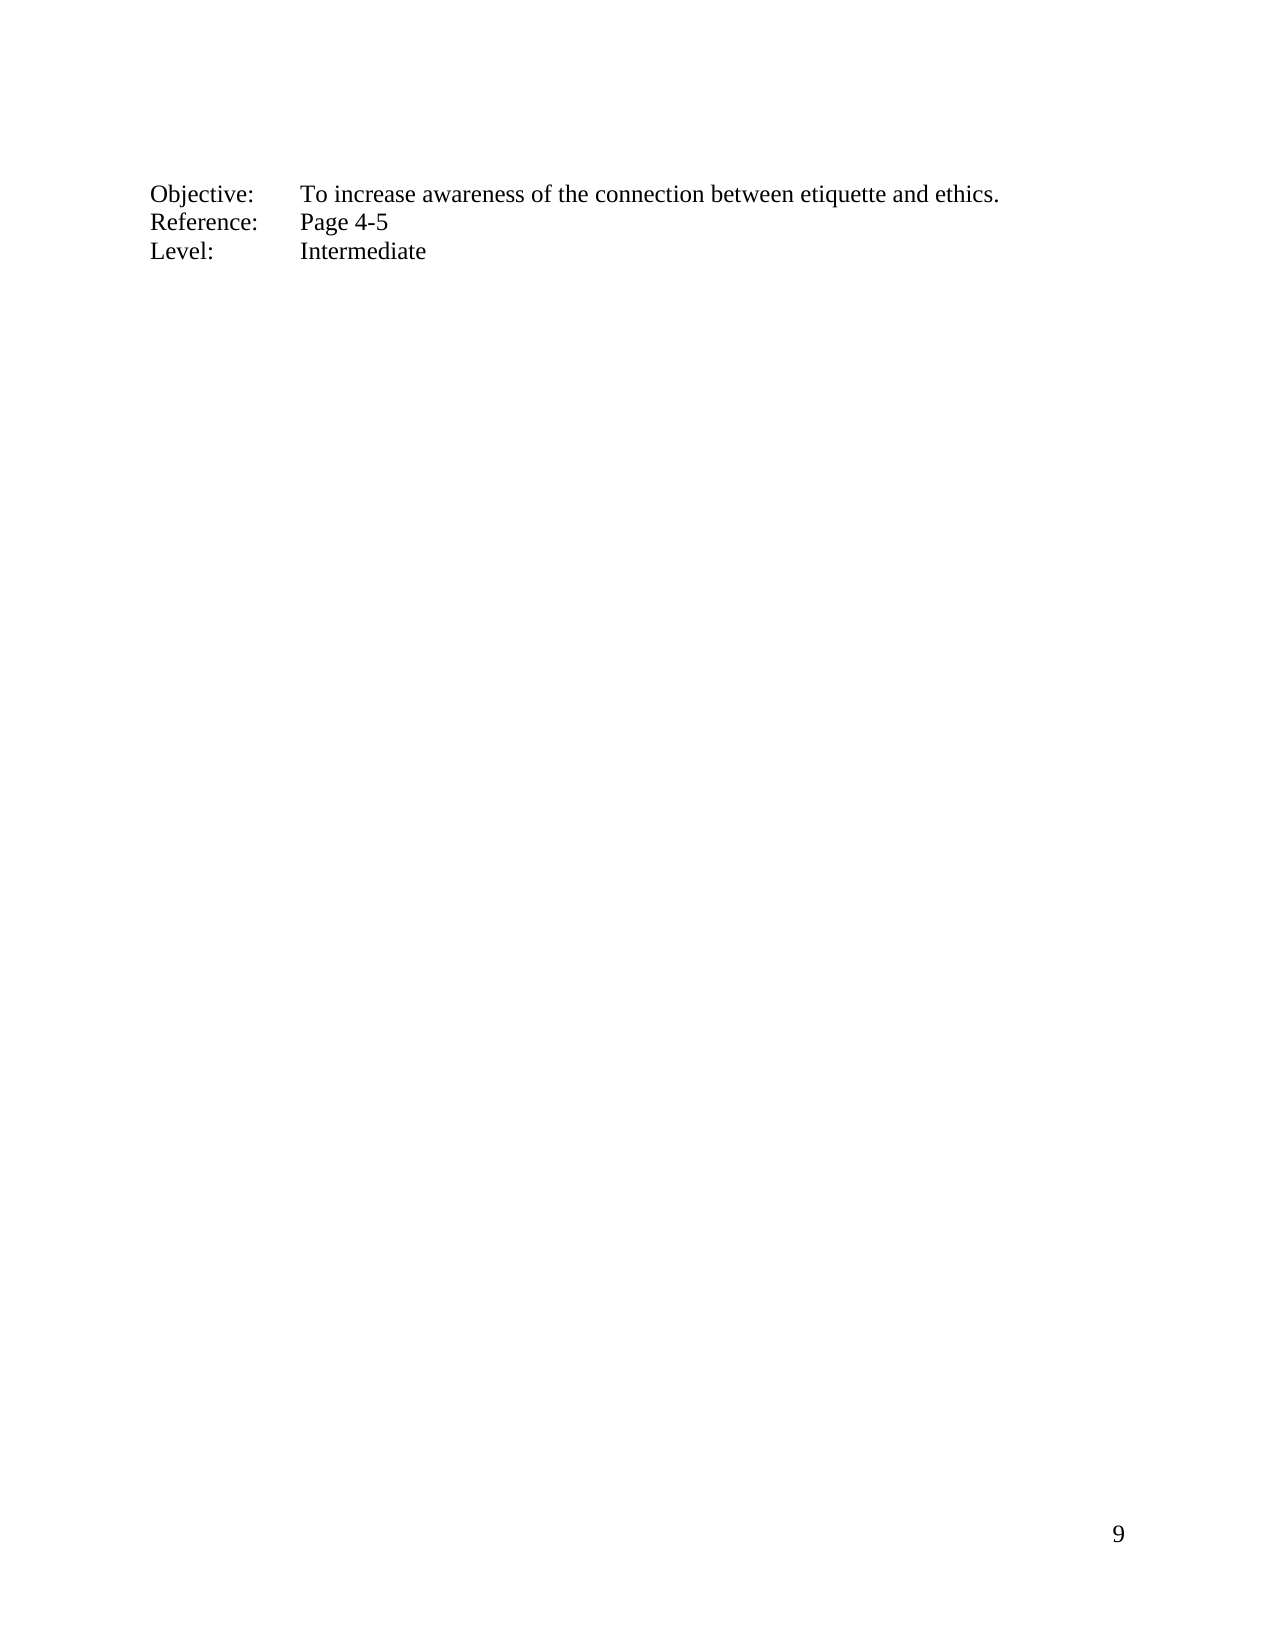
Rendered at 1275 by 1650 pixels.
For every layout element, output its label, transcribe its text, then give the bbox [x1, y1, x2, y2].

text Objective: To increase awareness of the connection between etiquette and ethics. [150, 179, 1125, 207]
text Level: Intermediate [150, 236, 1125, 265]
text Reference: Page 4-5 [150, 207, 1125, 236]
